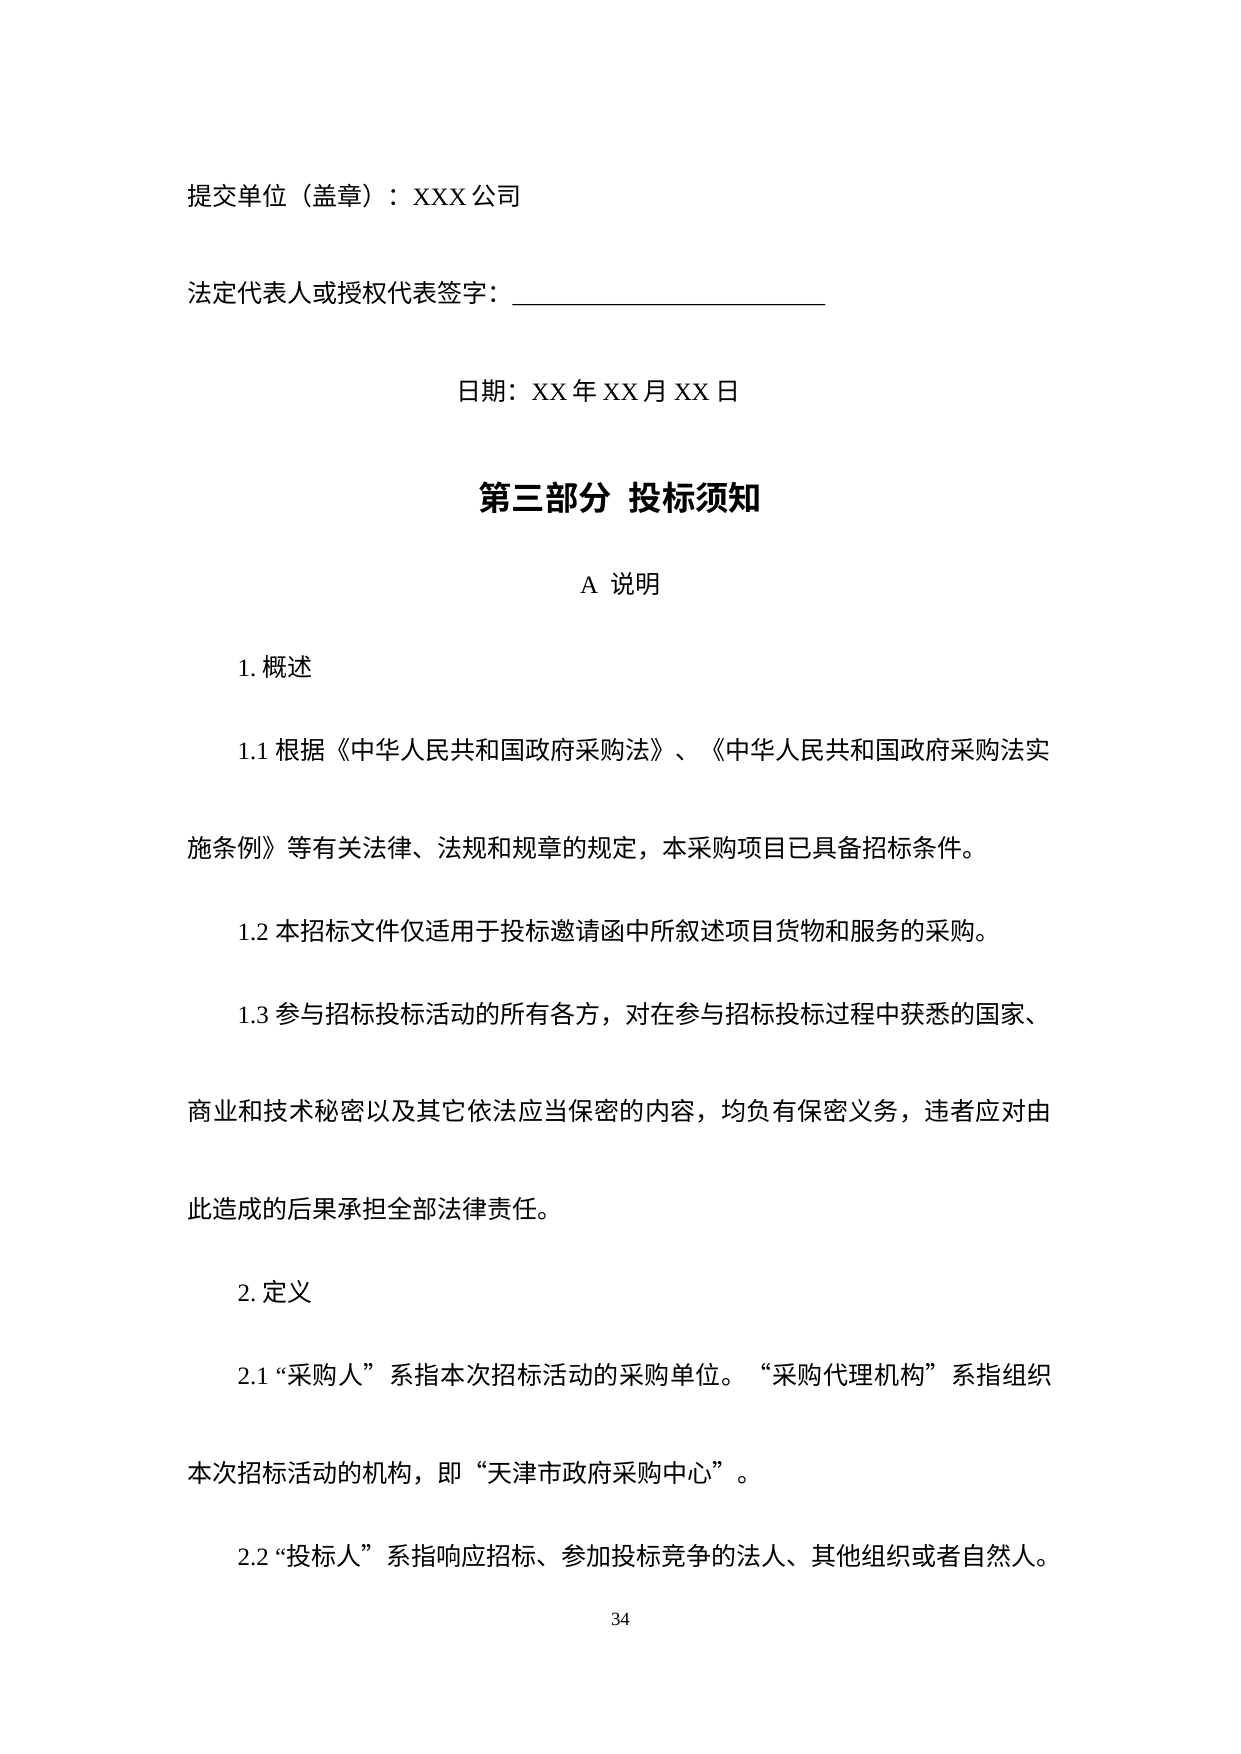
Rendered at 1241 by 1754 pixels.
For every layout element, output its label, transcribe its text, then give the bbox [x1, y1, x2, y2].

text 1.3 参与招标投标活动的所有各方，对在参与招标投标过程中获悉的国家、商业和技术秘密以及其它依法应当保密的内容，均负有保密义务，违者应对由此造成的后果承担全部法律责任。 [187, 980, 1053, 1240]
text 2.1 “采购人”系指本次招标活动的采购单位。“采购代理机构”系指组织本次招标活动的机构，即“天津市政府采购中心”。 [187, 1341, 1053, 1504]
text 1.1 根据《中华人民共和国政府采购法》、《中华人民共和国政府采购法实施条例》等有关法律、法规和规章的规定，本采购项目已具备招标条件。 [187, 716, 1053, 879]
text 2.2 “投标人”系指响应招标、参加投标竞争的法人、其他组织或者自然人。 [187, 1522, 1053, 1587]
subtitle 第三部分 投标须知 [187, 465, 1053, 530]
text 提交单位（盖章）：XXX公司 法定代表人或授权代表签字：_________________________ 日期：XX年XX月XX日 [187, 162, 1053, 422]
text A 说明 [187, 550, 1053, 615]
text 2. 定义 [187, 1258, 1053, 1323]
text 1.2 本招标文件仅适用于投标邀请函中所叙述项目货物和服务的采购。 [187, 897, 1053, 962]
text 1. 概述 [187, 633, 1053, 698]
